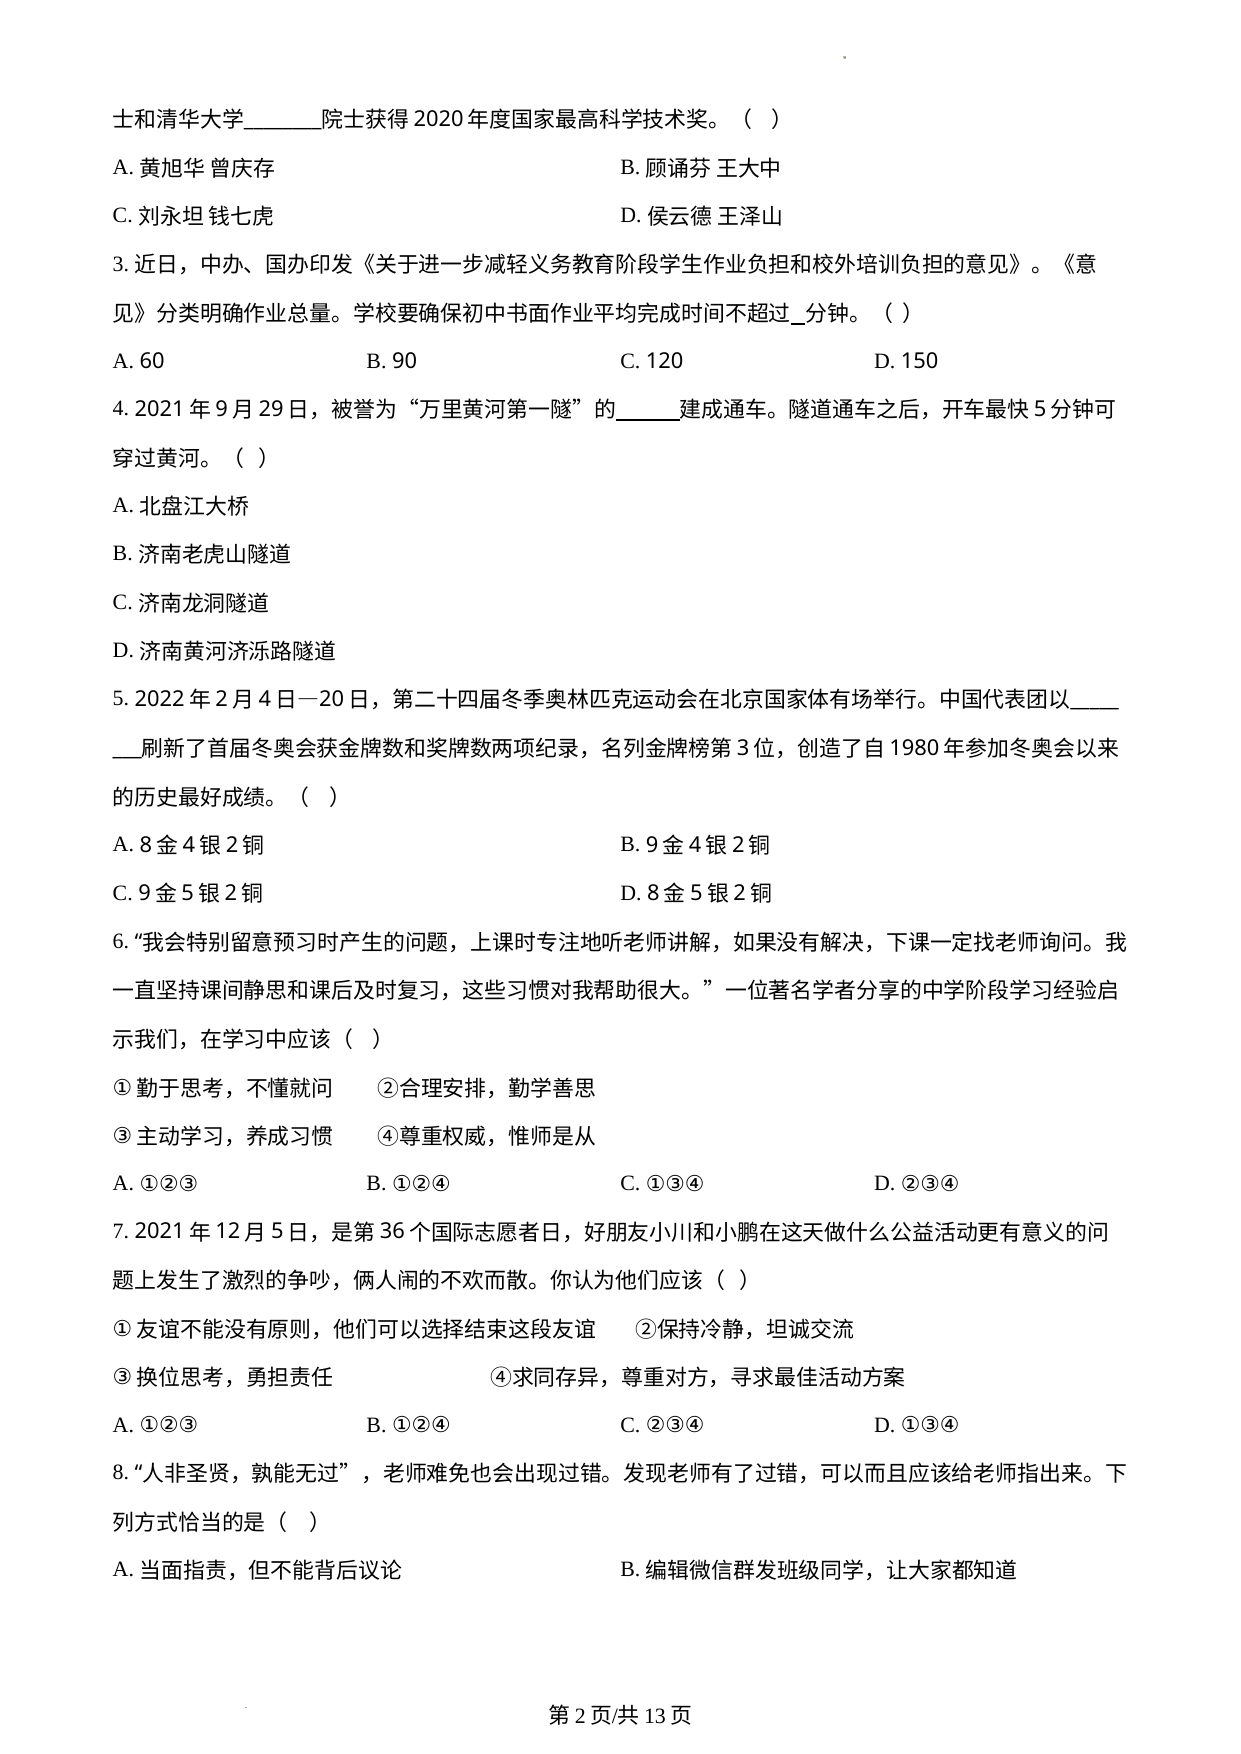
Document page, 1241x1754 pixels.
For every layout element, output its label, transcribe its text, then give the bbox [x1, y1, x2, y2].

text ①友谊不能没有原则，他们可以选择结束这段友谊 ②保持冷静，坦诚交流 [112, 1311, 1128, 1344]
text A. 北盘江大桥 [112, 488, 1128, 521]
text 6. “我会特别留意预习时产生的问题，上课时专注地听老师讲解，如果没有解决，下课一定找老师询问。我一直坚持课间静思和课后及时复习，这些习惯对我帮助很大。”一位著名学者分享的中学阶段学习经验启示我们，在学习中应该（ ） [112, 924, 1128, 1054]
text ①勤于思考，不懂就问 ②合理安排，勤学善思 [112, 1070, 1128, 1103]
text 8. “人非圣贤，孰能无过”，老师难免也会出现过错。发现老师有了过错，可以而且应该给老师指出来。下列方式恰当的是（ ） [112, 1455, 1128, 1537]
text D. 济南黄河济泺路隧道 [112, 633, 1128, 666]
text A. 黄旭华 曾庆存 B. 顾诵芬 王大中 [112, 150, 1128, 183]
text 7. 2021年12月5日，是第36个国际志愿者日，好朋友小川和小鹏在这天做什么公益活动更有意义的问题上发生了激烈的争吵，俩人闹的不欢而散。你认为他们应该（ ） [112, 1214, 1128, 1295]
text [112, 102, 1128, 134]
text ③主动学习，养成习惯 ④尊重权威，惟师是从 [112, 1118, 1128, 1151]
text 3. 近日，中办、国办印发《关于进一步减轻义务教育阶段学生作业负担和校外培训负担的意见》。《意见》分类明确作业总量。学校要确保初中书面作业平均完成时间不超过 分钟。（ ） [112, 247, 1128, 328]
text C. 济南龙洞隧道 [112, 585, 1128, 618]
text A. 8金4银2铜 B. 9金4银2铜 [112, 828, 1128, 860]
text C. 9金5银2铜 D. 8金5银2铜 [112, 876, 1128, 908]
text ③换位思考，勇担责任 ④求同存异，尊重对方，寻求最佳活动方案 [112, 1359, 1128, 1392]
text 5. 2022年2月4日—20日，第二十四届冬季奥林匹克运动会在北京国家体有场举行。中国代表团以________刷新了首届冬奥会获金牌数和奖牌数两项纪录，名列金牌榜第3位，创造了自1980年参加冬奥会以来的历史最好成绩。（ ） [112, 682, 1128, 812]
text B. 济南老虎山隧道 [112, 537, 1128, 569]
text C. 刘永坦 钱七虎 D. 侯云德 王泽山 [112, 198, 1128, 231]
text A. 当面指责，但不能背后议论 B. 编辑微信群发班级同学，让大家都知道 [112, 1552, 1128, 1585]
text A. ①②③ B. ①②④ C. ②③④ D. ①③④ [112, 1408, 1128, 1440]
text A. ①②③ B. ①②④ C. ①③④ D. ②③④ [112, 1167, 1128, 1199]
text A. 60 B. 90 C. 120 D. 150 [112, 344, 1128, 376]
text 4. 2021年9月29日，被誉为“万里黄河第一隧”的 建成通车。隧道通车之后，开车最快5分钟可穿过黄河。（ ） [112, 391, 1128, 473]
